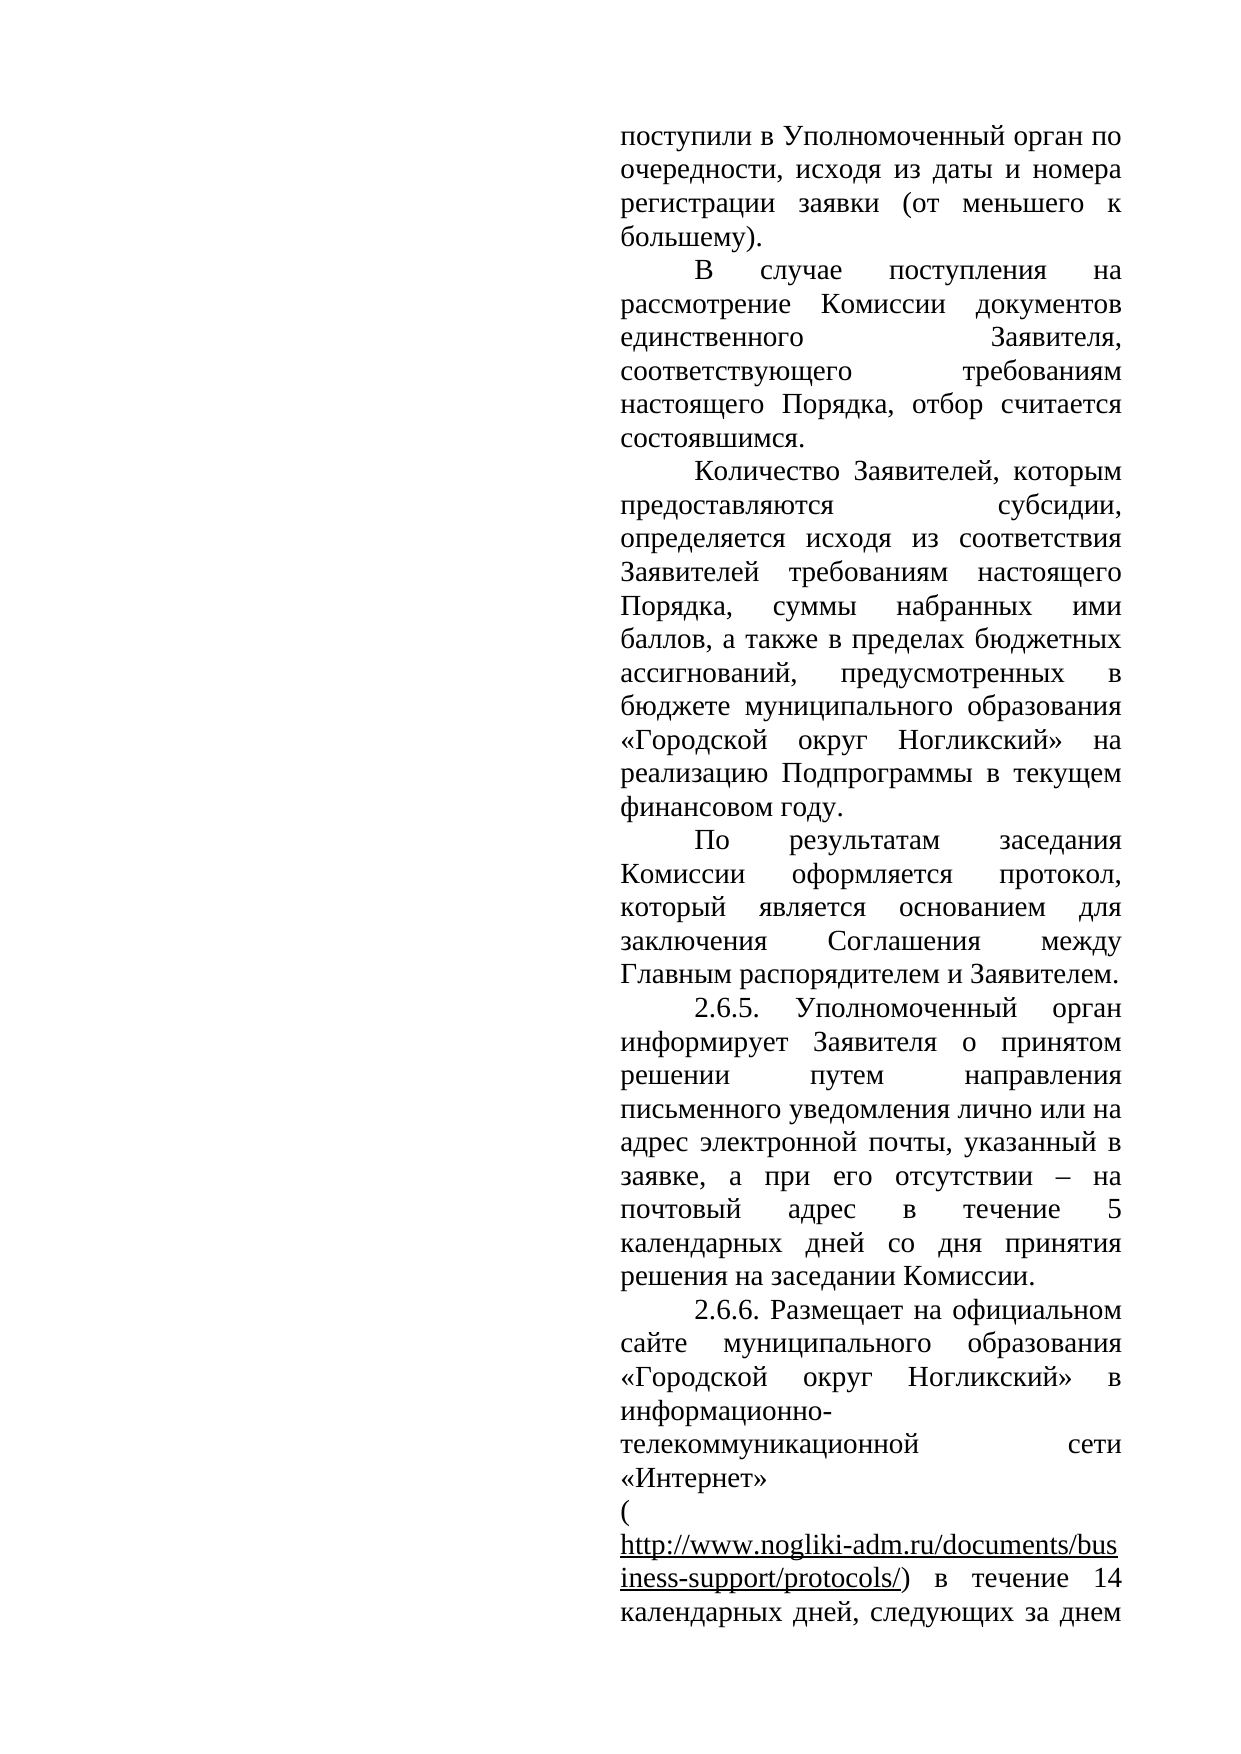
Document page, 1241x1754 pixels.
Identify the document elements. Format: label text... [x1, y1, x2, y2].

text 2.6.5. Уполномоченный орган информирует Заявителя о принятом решении путем направления письменного уведомления лично или на адрес электронной почты, указанный в заявке, а при его отсутствии – на почтовый адрес в течение 5 календарных дней со дня принятия решения на заседании Комиссии. [620, 990, 1122, 1292]
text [620, 118, 1122, 252]
text По результатам заседания Комиссии оформляется протокол, который является основанием для заключения Соглашения между Главным распорядителем и Заявителем. [620, 822, 1122, 990]
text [620, 1292, 1122, 1627]
text Количество Заявителей, которым предоставляются субсидии, определяется исходя из соответствия Заявителей требованиям настоящего Порядка, суммы набранных ими баллов, а также в пределах бюджетных ассигнований, предусмотренных в бюджете муниципального образования «Городской округ Ногликский» на реализацию Подпрограммы в текущем финансовом году. [620, 453, 1122, 822]
text В случае поступления на рассмотрение Комиссии документов единственного Заявителя, соответствующего требованиям настоящего Порядка, отбор считается состоявшимся. [620, 252, 1122, 453]
